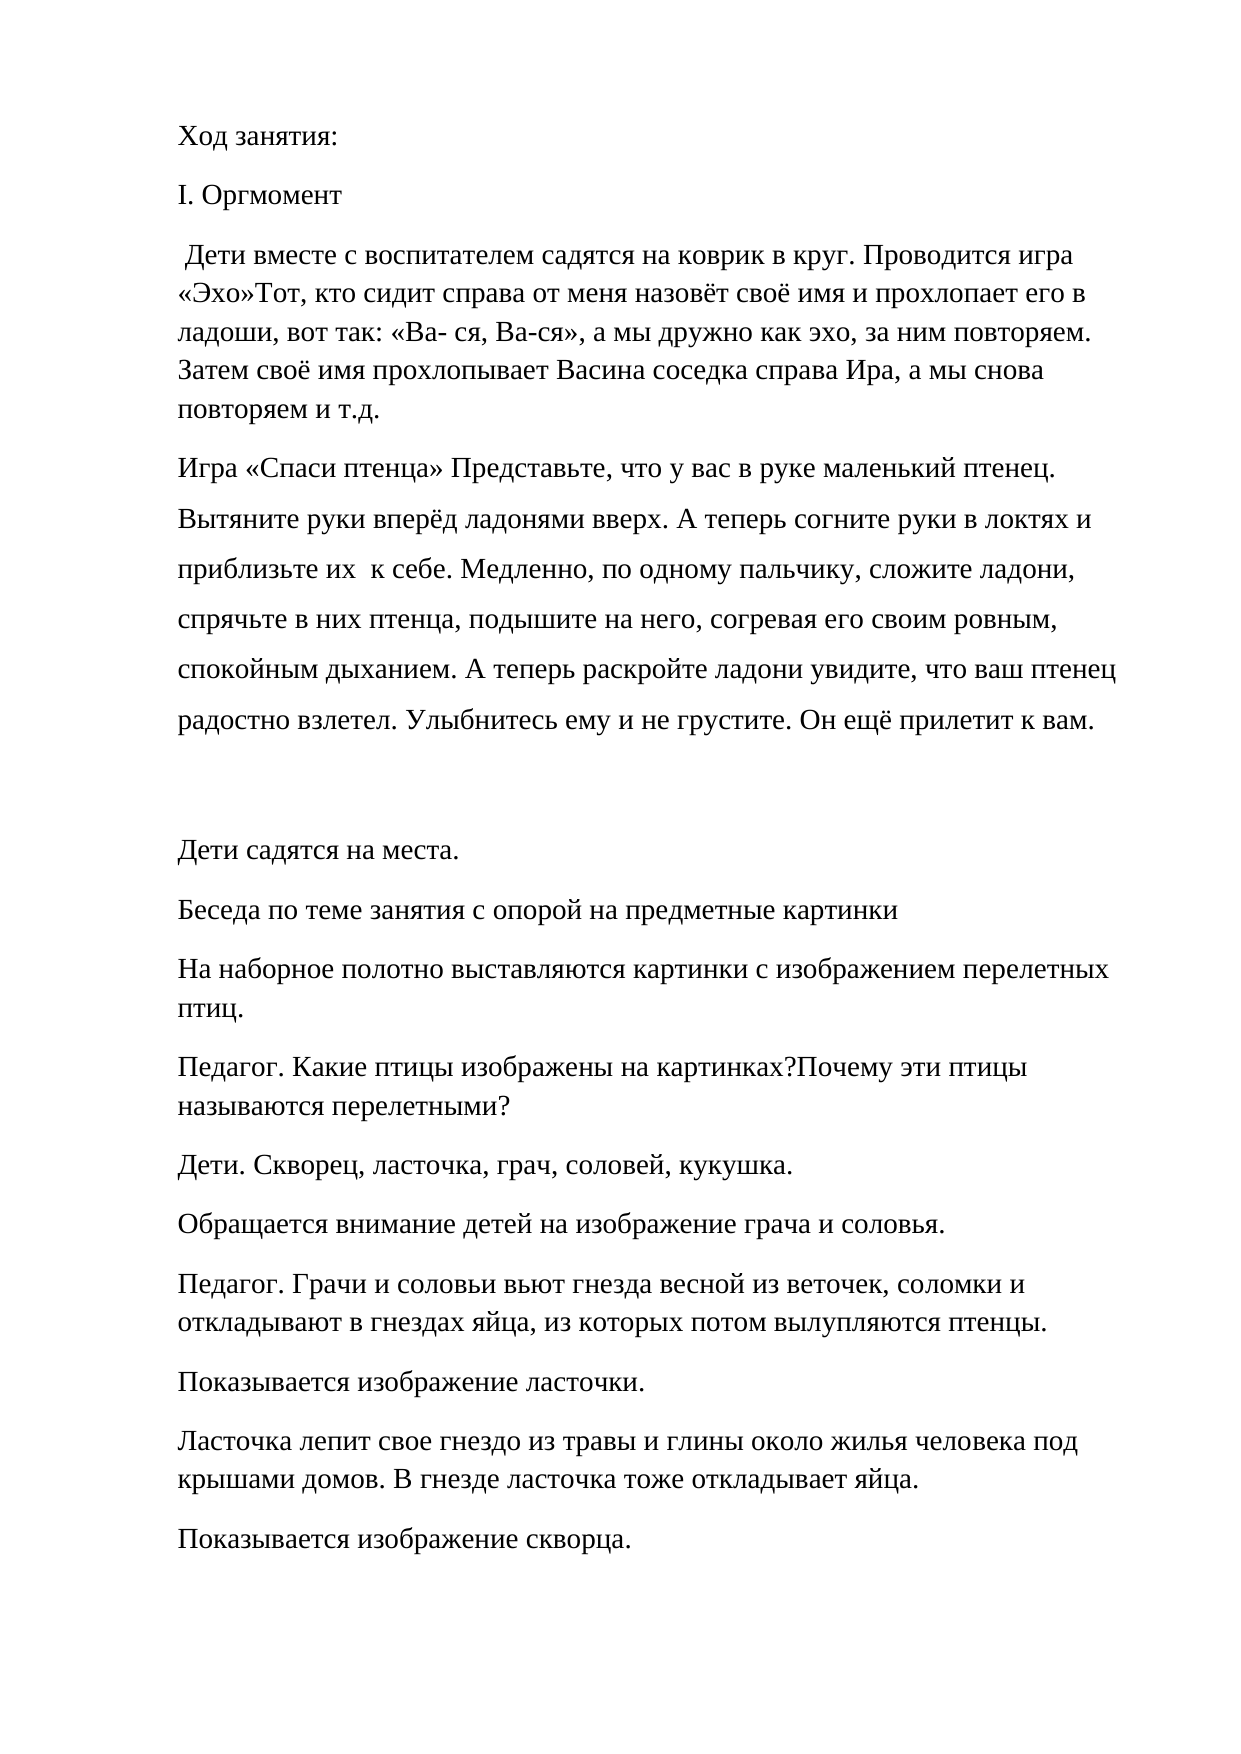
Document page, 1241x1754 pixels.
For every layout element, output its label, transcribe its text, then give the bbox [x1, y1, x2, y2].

text Беседа по теме занятия с опорой на предметные картинки [177, 892, 1152, 925]
text I. Оргмомент [177, 177, 1152, 211]
text Дети вместе с воспитателем садятся на коврик в круг. Проводится игра «Эхо»Тот, кто сидит справа от меня назовёт своё имя и прохлопает его в ладоши, вот так: «Ва- ся, Ва-ся», а мы дружно как эхо, за ним повторяем. Затем своё имя прохлопывает Васина соседка справа Ира, а мы снова повторяем и т.д. [177, 237, 1152, 424]
text Ласточка лепит свое гнездо из травы и глины около жилья человека под крышами домов. В гнезде ласточка тоже откладывает яйца. [177, 1423, 1152, 1495]
text Игра «Спаси птенца» Представьте, что у вас в руке маленький птенец. Вытяните руки вперёд ладонями вверх. А теперь согните руки в локтях и приблизьте их к себе. Медленно, по одному пальчику, сложите ладони, спрячьте в них птенца, подышите на него, согревая его своим ровным, спокойным дыханием. А теперь раскройте ладони увидите, что ваш птенец радостно взлетел. Улыбнитесь ему и не грустите. Он ещё прилетит к вам. [177, 450, 1152, 736]
text Педагог. Какие птицы изображены на картинках?Почему эти птицы называются перелетными? [177, 1049, 1152, 1121]
text Педагог. Грачи и соловьи вьют гнезда весной из веточек, соломки и откладывают в гнездах яйца, из которых потом вылупляются птенцы. [177, 1266, 1152, 1338]
text Обращается внимание детей на изображение грача и соловья. [177, 1206, 1152, 1240]
text Дети садятся на места. [177, 832, 1152, 866]
text Дети. Скворец, ласточка, грач, соловей, кукушка. [177, 1147, 1152, 1181]
text На наборное полотно выставляются картинки с изображением перелетных птиц. [177, 951, 1152, 1023]
text Показывается изображение ласточки. [177, 1364, 1152, 1397]
text Показывается изображение скворца. [177, 1521, 1152, 1554]
text Ход занятия: [177, 118, 1152, 152]
